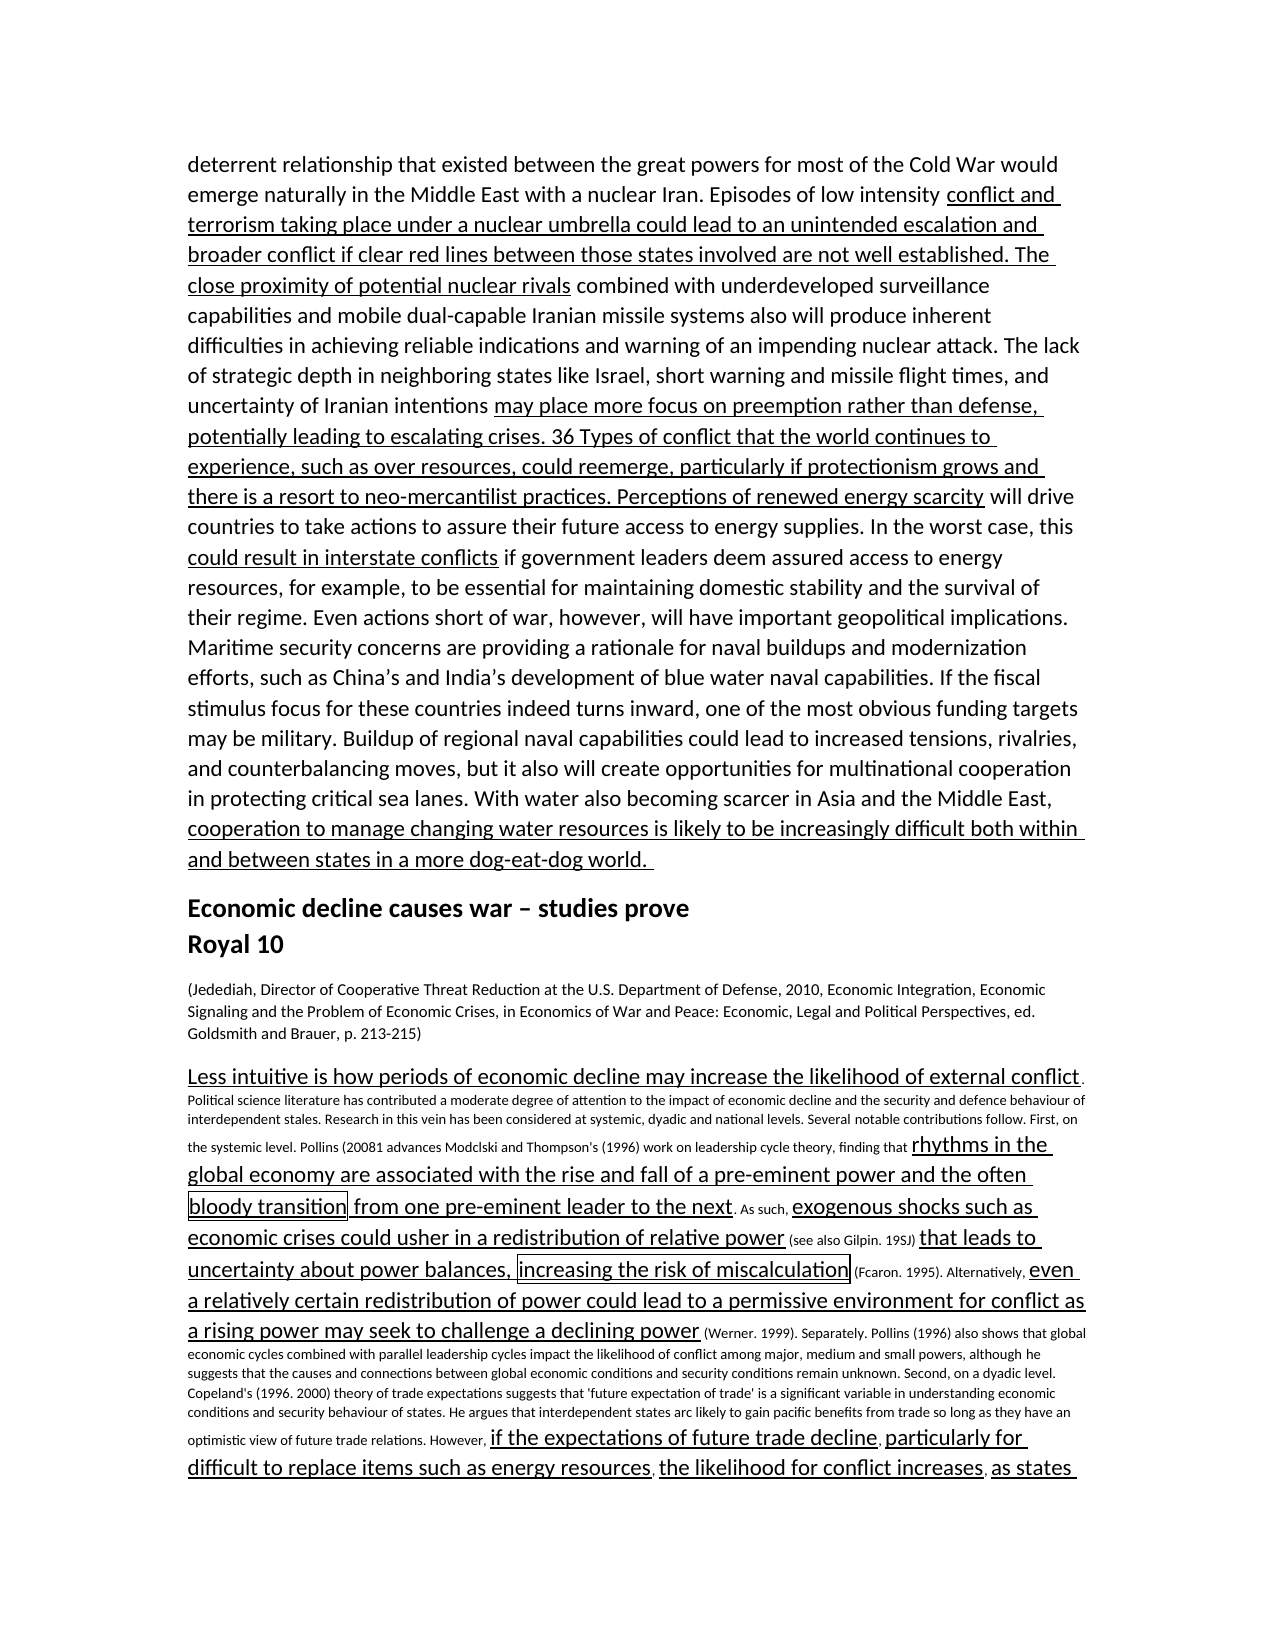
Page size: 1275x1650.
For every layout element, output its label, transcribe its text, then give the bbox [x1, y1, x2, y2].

text (Jedediah, Director of Cooperative Threat Reduction at the U.S. Department of Defense, 2010, Economic Integration, Economic Signaling and the Problem of Economic Crises, in Economics of War and Peace: Economic, Legal and Political Perspectives, ed. Goldsmith and Brauer, p. 213-215) [187, 979, 1087, 1044]
text Royal 10 [187, 927, 1087, 960]
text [187, 150, 1087, 873]
subtitle Economic decline causes war – studies prove [187, 892, 1087, 925]
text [187, 1062, 1087, 1481]
